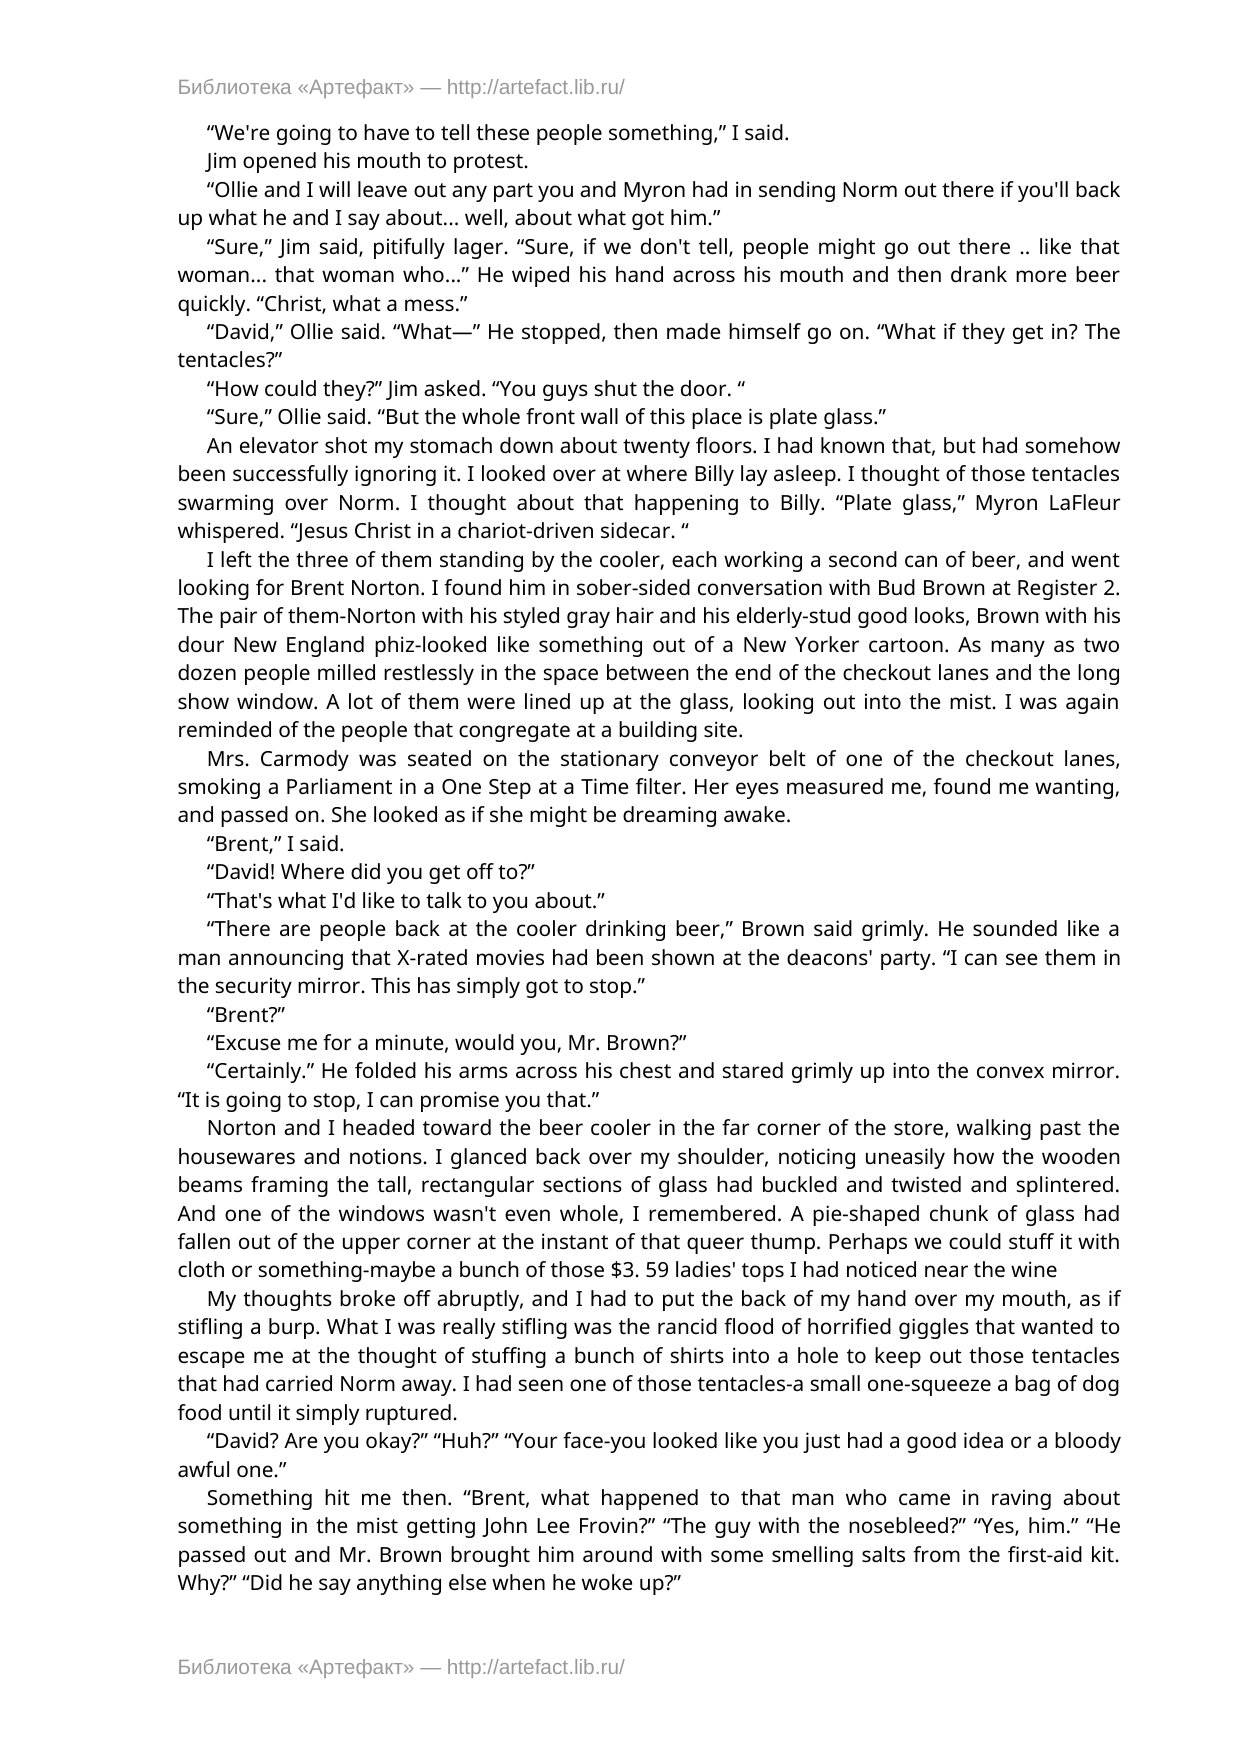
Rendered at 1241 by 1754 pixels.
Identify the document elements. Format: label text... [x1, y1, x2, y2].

text An elevator shot my stomach down about twenty floors. I had known that, but had somehow been successfully ignoring it. I looked over at where Billy lay asleep. I thought of those tentacles swarming over Norm. I thought about that happening to Billy. “Plate glass,” Myron LaFleur whispered. “Jesus Christ in a chariot-driven sidecar. “ [177, 431, 1122, 545]
text “We're going to have to tell these people something,” I said. [177, 118, 1122, 147]
text “Brent,” I said. [177, 829, 1122, 857]
text Jim opened his mouth to protest. [177, 147, 1122, 175]
text “David? Are you okay?” “Huh?” “Your face-you looked like you just had a good idea or a bloody awful one.” [177, 1426, 1122, 1483]
text “David! Where did you get off to?” [177, 857, 1122, 886]
text “That's what I'd like to talk to you about.” [177, 886, 1122, 914]
text “Ollie and I will leave out any part you and Myron had in sending Norm out there if you'll back up what he and I say about... well, about what got him.” [177, 175, 1122, 232]
text “Sure,” Ollie said. “But the whole front wall of this place is plate glass.” [177, 402, 1122, 431]
text I left the three of them standing by the cooler, each working a second can of beer, and went looking for Brent Norton. I found him in sober-sided conversation with Bud Brown at Register 2. The pair of them-Norton with his styled gray hair and his elderly-stud good looks, Brown with his dour New England phiz-looked like something out of a New Yorker cartoon. As many as two dozen people milled restlessly in the space between the end of the checkout lanes and the long show window. A lot of them were lined up at the glass, looking out into the mist. I was again reminded of the people that congregate at a building site. [177, 545, 1122, 744]
text “Brent?” [177, 1000, 1122, 1028]
text Mrs. Carmody was seated on the stationary conveyor belt of one of the checkout lanes, smoking a Parliament in a One Step at a Time filter. Her eyes measured me, found me wanting, and passed on. She looked as if she might be dreaming awake. [177, 744, 1122, 829]
text “How could they?” Jim asked. “You guys shut the door. “ [177, 374, 1122, 402]
text “Sure,” Jim said, pitifully lager. “Sure, if we don't tell, people might go out there .. like that woman... that woman who...” He wiped his hand across his mouth and then drank more beer quickly. “Christ, what a mess.” [177, 232, 1122, 317]
text Something hit me then. “Brent, what happened to that man who came in raving about something in the mist getting John Lee Frovin?” “The guy with the nosebleed?” “Yes, him.” “He passed out and Mr. Brown brought him around with some smelling salts from the first-aid kit. Why?” “Did he say anything else when he woke up?” [177, 1483, 1122, 1597]
text “Excuse me for a minute, would you, Mr. Brown?” [177, 1028, 1122, 1057]
text Norton and I headed toward the beer cooler in the far corner of the store, walking past the housewares and notions. I glanced back over my shoulder, noticing uneasily how the wooden beams framing the tall, rectangular sections of glass had buckled and twisted and splintered. And one of the windows wasn't even whole, I remembered. A pie-shaped chunk of glass had fallen out of the upper corner at the instant of that queer thump. Perhaps we could stuff it with cloth or something-maybe a bunch of those $3. 59 ladies' tops I had noticed near the wine [177, 1113, 1122, 1284]
text “There are people back at the cooler drinking beer,” Brown said grimly. He sounded like a man announcing that X-rated movies had been shown at the deacons' party. “I can see them in the security mirror. This has simply got to stop.” [177, 914, 1122, 1000]
text “Certainly.” He folded his arms across his chest and stared grimly up into the convex mirror. “It is going to stop, I can promise you that.” [177, 1057, 1122, 1113]
text My thoughts broke off abruptly, and I had to put the back of my hand over my mouth, as if stifling a burp. What I was really stifling was the rancid flood of horrified giggles that wanted to escape me at the thought of stuffing a bunch of shirts into a hole to keep out those tentacles that had carried Norm away. I had seen one of those tentacles-a small one-squeeze a bag of dog food until it simply ruptured. [177, 1284, 1122, 1426]
text “David,” Ollie said. “What—” He stopped, then made himself go on. “What if they get in? The tentacles?” [177, 317, 1122, 374]
